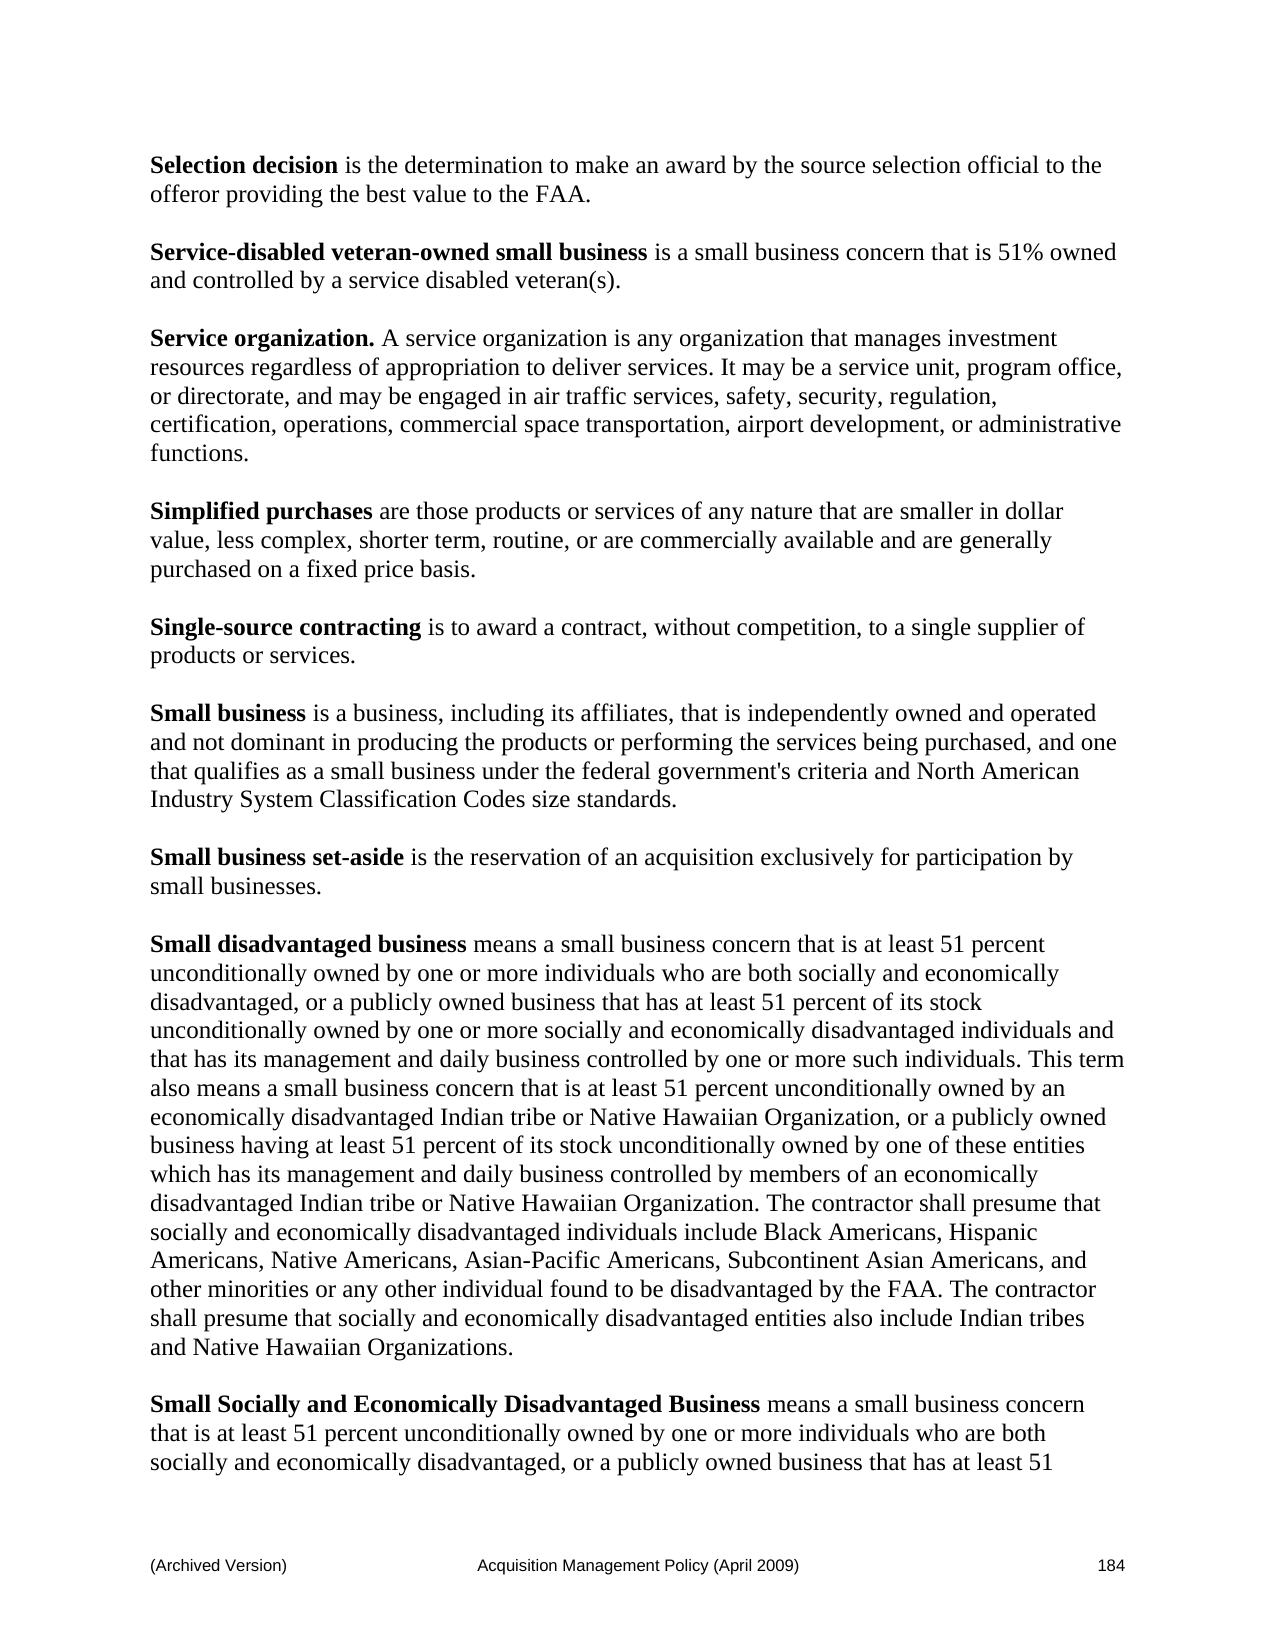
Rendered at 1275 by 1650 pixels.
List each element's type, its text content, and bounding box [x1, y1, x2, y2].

text Service organization. A service organization is any organization that manages investment resources regardless of appropriation to deliver services. It may be a service unit, program office, or directorate, and may be engaged in air traffic services, safety, security, regulation, certification, operations, commercial space transportation, airport development, or administrative functions. [150, 323, 1125, 467]
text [150, 1389, 1125, 1476]
text Service-disabled veteran-owned small business is a small business concern that is 51% owned and controlled by a service disabled veteran(s). [150, 237, 1125, 294]
text Small business set-aside is the reservation of an acquisition exclusively for participation by small businesses. [150, 842, 1125, 900]
text Single-source contracting is to award a contract, without competition, to a single supplier of products or services. [150, 612, 1125, 669]
text Simplified purchases are those products or services of any nature that are smaller in dollar value, less complex, shorter term, routine, or are commercially available and are generally purchased on a fixed price basis. [150, 496, 1125, 582]
text Selection decision is the determination to make an award by the source selection official to the offeror providing the best value to the FAA. [150, 150, 1125, 207]
text Small business is a business, including its affiliates, that is independently owned and operated and not dominant in producing the products or performing the services being purchased, and one that qualifies as a small business under the federal government's criteria and North American Industry System Classification Codes size standards. [150, 698, 1125, 813]
text Small disadvantaged business means a small business concern that is at least 51 percent unconditionally owned by one or more individuals who are both socially and economically disadvantaged, or a publicly owned business that has at least 51 percent of its stock unconditionally owned by one or more socially and economically disadvantaged individuals and that has its management and daily business controlled by one or more such individuals. This term also means a small business concern that is at least 51 percent unconditionally owned by an economically disadvantaged Indian tribe or Native Hawaiian Organization, or a publicly owned business having at least 51 percent of its stock unconditionally owned by one of these entities which has its management and daily business controlled by members of an economically disadvantaged Indian tribe or Native Hawaiian Organization. The contractor shall presume that socially and economically disadvantaged individuals include Black Americans, Hispanic Americans, Native Americans, Asian-Pacific Americans, Subcontinent Asian Americans, and other minorities or any other individual found to be disadvantaged by the FAA. The contractor shall presume that socially and economically disadvantaged entities also include Indian tribes and Native Hawaiian Organizations. [150, 929, 1125, 1360]
